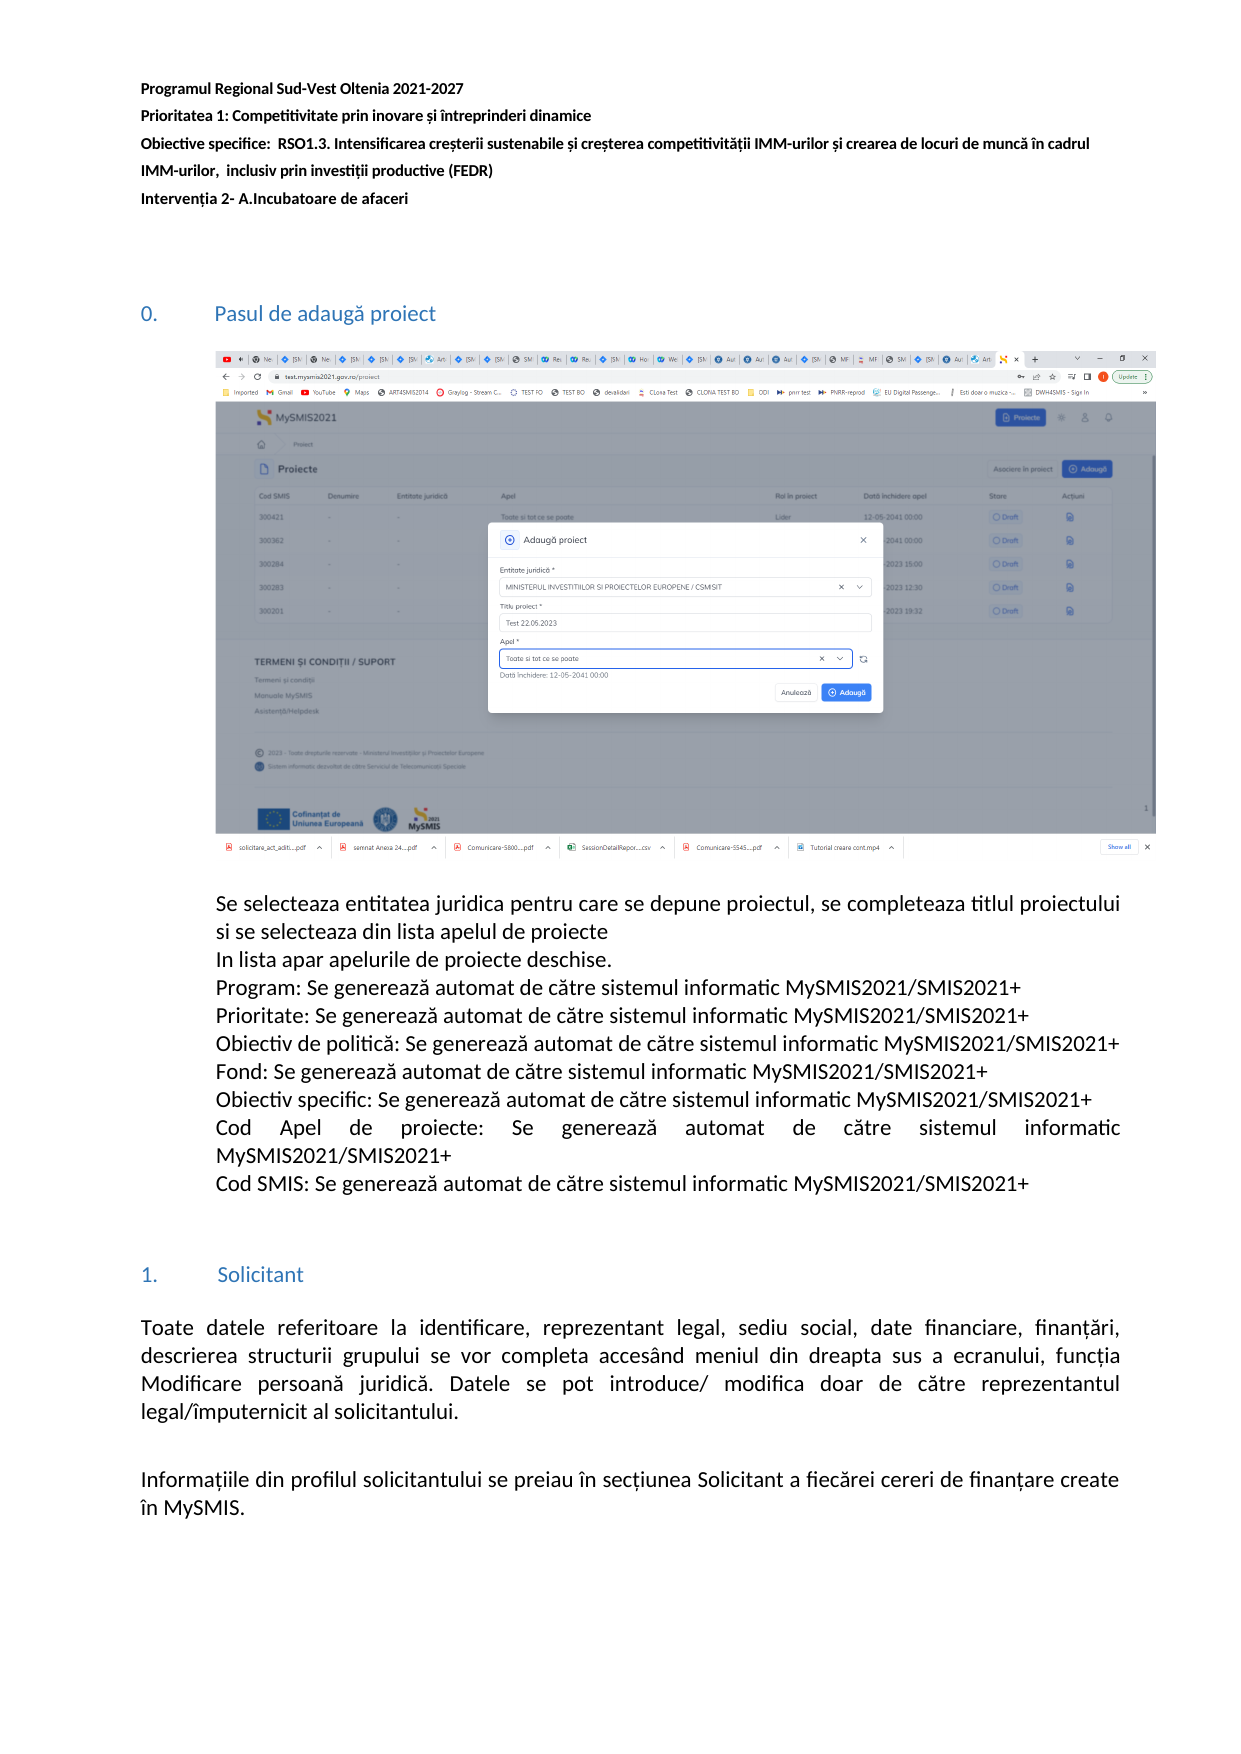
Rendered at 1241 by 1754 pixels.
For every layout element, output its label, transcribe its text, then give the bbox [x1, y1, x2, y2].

list Obiectiv specific: Se generează automat de către sistemul informatic MySMIS2021/SMIS2021+ [216, 1085, 1122, 1113]
text Toate datele referitoare la identificare, reprezentant legal, sediu social, date financiare, finanțări, descrierea structurii grupului se vor completa accesând meniul din dreapta sus a ecranului, funcția Modificare persoană juridică. Datele se pot introduce/ modifica doar de către reprezentantul legal/împuternicit al solicitantului. [141, 1313, 1122, 1425]
list In lista apar apelurile de proiecte deschise. [216, 945, 1122, 973]
list Cod SMIS: Se generează automat de către sistemul informatic MySMIS2021/SMIS2021+ [216, 1169, 1122, 1197]
list Prioritate: Se generează automat de către sistemul informatic MySMIS2021/SMIS2021+ [216, 1001, 1122, 1029]
picture [215, 351, 1156, 861]
text Informațiile din profilul solicitantului se preiau în secțiunea Solicitant a fiecărei cereri de finanțare create în MySMIS. [141, 1465, 1122, 1521]
list Se selecteaza entitatea juridica pentru care se depune proiectul, se completeaza titlul proiectului si se selecteaza din lista apelul de proiecte [216, 889, 1122, 945]
list Obiectiv de politică: Se generează automat de către sistemul informatic MySMIS2021/SMIS2021+ [216, 1029, 1122, 1057]
list Program: Se generează automat de către sistemul informatic MySMIS2021/SMIS2021+ [216, 973, 1122, 1001]
subtitle Pasul de adaugă proiect [141, 299, 1122, 327]
list Fond: Se generează automat de către sistemul informatic MySMIS2021/SMIS2021+ [216, 1057, 1122, 1085]
subtitle Solicitant [141, 1260, 1122, 1288]
list Cod Apel de proiecte: Se generează automat de către sistemul informatic MySMIS2021/SMIS2021+ [216, 1113, 1122, 1169]
